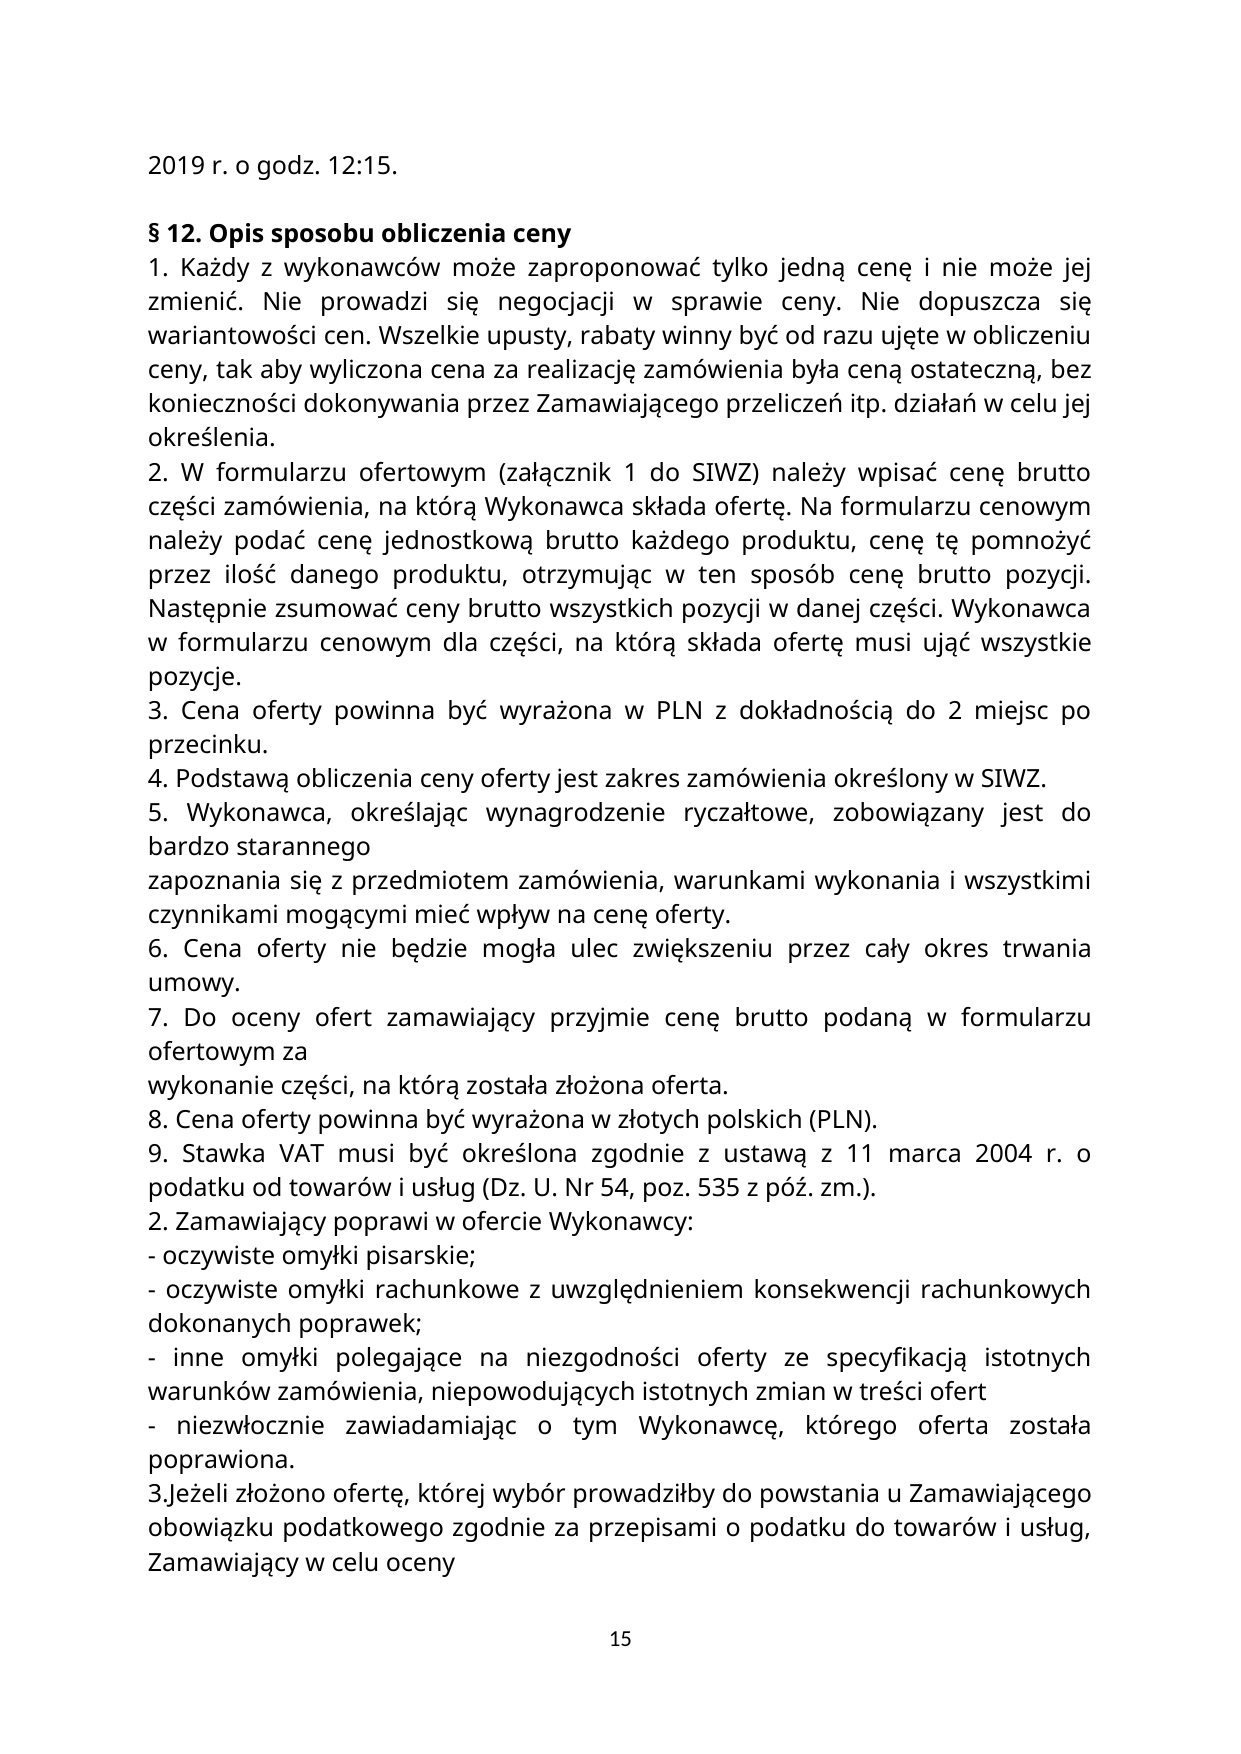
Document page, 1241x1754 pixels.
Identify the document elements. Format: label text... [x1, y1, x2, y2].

text - inne omyłki polegające na niezgodności oferty ze specyfikacją istotnych warunków zamówienia, niepowodujących istotnych zmian w treści ofert [148, 1340, 1093, 1408]
text 2. W formularzu ofertowym (załącznik 1 do SIWZ) należy wpisać cenę brutto części zamówienia, na którą Wykonawca składa ofertę. Na formularzu cenowym należy podać cenę jednostkową brutto każdego produktu, cenę tę pomnożyć przez ilość danego produktu, otrzymując w ten sposób cenę brutto pozycji. Następnie zsumować ceny brutto wszystkich pozycji w danej części. Wykonawca w formularzu cenowym dla części, na którą składa ofertę musi ująć wszystkie pozycje. [148, 454, 1093, 693]
text - niezwłocznie zawiadamiając o tym Wykonawcę, którego oferta została poprawiona. [148, 1408, 1093, 1476]
text 4. Podstawą obliczenia ceny oferty jest zakres zamówienia określony w SIWZ. [148, 761, 1093, 795]
text 1. Każdy z wykonawców może zaproponować tylko jedną cenę i nie może jej zmienić. Nie prowadzi się negocjacji w sprawie ceny. Nie dopuszcza się wariantowości cen. Wszelkie upusty, rabaty winny być od razu ujęte w obliczeniu ceny, tak aby wyliczona cena za realizację zamówienia była ceną ostateczną, bez konieczności dokonywania przez Zamawiającego przeliczeń itp. działań w celu jej określenia. [148, 250, 1093, 454]
text 2. Zamawiający poprawi w ofercie Wykonawcy: [148, 1203, 1093, 1238]
text § 12. Opis sposobu obliczenia ceny [148, 216, 1093, 250]
text 7. Do oceny ofert zamawiający przyjmie cenę brutto podaną w formularzu ofertowym za [148, 999, 1093, 1067]
text zapoznania się z przedmiotem zamówienia, warunkami wykonania i wszystkimi czynnikami mogącymi mieć wpływ na cenę oferty. [148, 863, 1093, 931]
text 2019 r. o godz. 12:15. [148, 148, 1093, 182]
text wykonanie części, na którą została złożona oferta. [148, 1067, 1093, 1101]
text - oczywiste omyłki rachunkowe z uwzględnieniem konsekwencji rachunkowych dokonanych poprawek; [148, 1272, 1093, 1340]
text 8. Cena oferty powinna być wyrażona w złotych polskich (PLN). [148, 1101, 1093, 1135]
text 6. Cena oferty nie będzie mogła ulec zwiększeniu przez cały okres trwania umowy. [148, 931, 1093, 999]
text 9. Stawka VAT musi być określona zgodnie z ustawą z 11 marca 2004 r. o podatku od towarów i usług (Dz. U. Nr 54, poz. 535 z póź. zm.). [148, 1135, 1093, 1203]
text 5. Wykonawca, określając wynagrodzenie ryczałtowe, zobowiązany jest do bardzo starannego [148, 795, 1093, 863]
text 3.Jeżeli złożono ofertę, której wybór prowadziłby do powstania u Zamawiającego obowiązku podatkowego zgodnie za przepisami o podatku do towarów i usług, Zamawiający w celu oceny [148, 1476, 1093, 1578]
text 3. Cena oferty powinna być wyrażona w PLN z dokładnością do 2 miejsc po przecinku. [148, 693, 1093, 761]
text - oczywiste omyłki pisarskie; [148, 1238, 1093, 1272]
